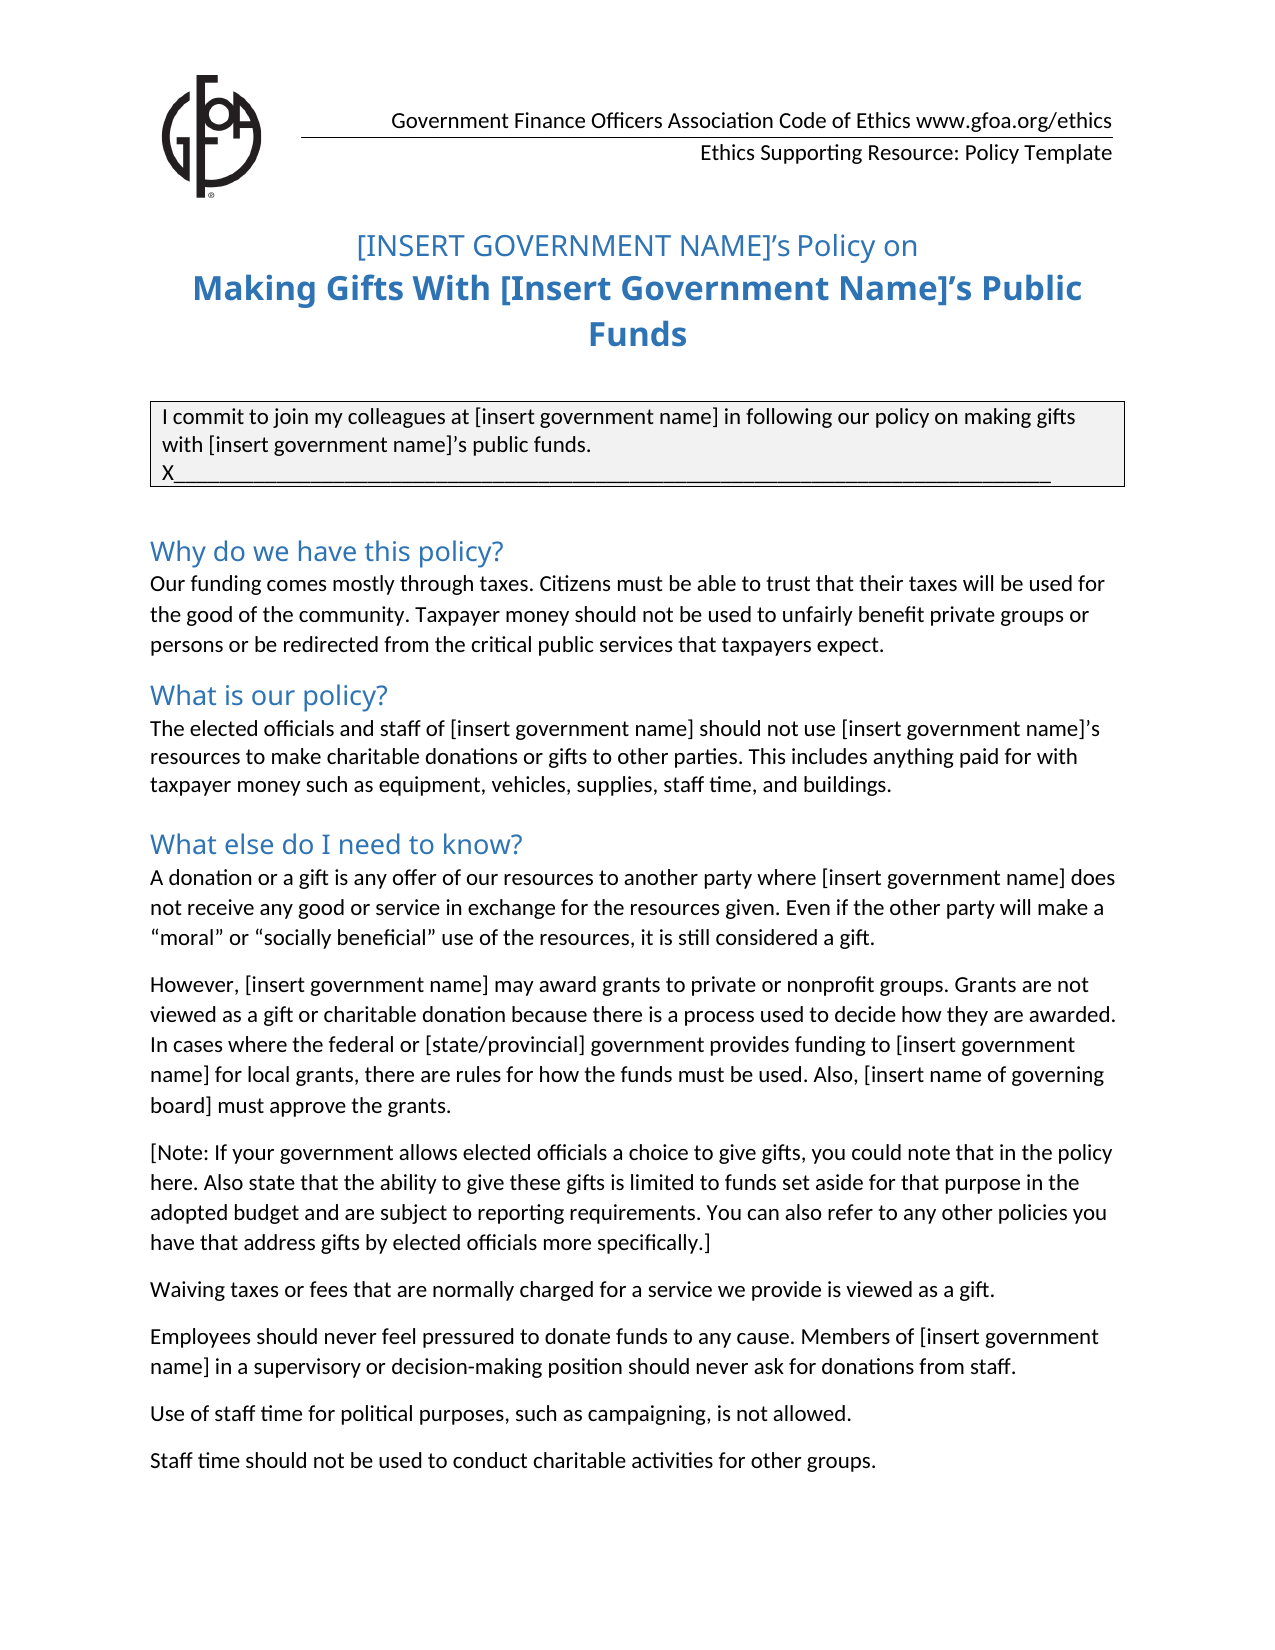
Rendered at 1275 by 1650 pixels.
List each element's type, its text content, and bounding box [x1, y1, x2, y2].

text Our funding comes mostly through taxes. Citizens must be able to trust that their taxes will be used for the good of the community. Taxpayer money should not be used to unfairly benefit private groups or persons or be redirected from the critical public services that taxpayers expect. [150, 569, 1125, 658]
text Staff time should not be used to conduct charitable activities for other groups. [150, 1446, 1125, 1474]
subtitle Why do we have this policy? [150, 533, 1125, 569]
subtitle What else do I need to know? [150, 826, 1125, 863]
text The elected officials and staff of [insert government name] should not use [insert government name]’s resources to make charitable donations or gifts to other parties. This includes anything paid for with taxpayer money such as equipment, vehicles, supplies, staff time, and buildings. [150, 714, 1125, 798]
text A donation or a gift is any offer of our resources to another party where [insert government name] does not receive any good or service in exchange for the resources given. Even if the other party will make a “moral” or “socially beneficial” use of the resources, it is still considered a gift. [150, 863, 1125, 951]
text Use of staff time for political purposes, such as campaigning, is not allowed. [150, 1399, 1125, 1427]
subtitle Making Gifts With [Insert Government Name]’s Public Funds [150, 265, 1125, 356]
text However, [insert government name] may award grants to private or nonprofit groups. Grants are not viewed as a gift or charitable donation because there is a process used to decide how they are awarded. In cases where the federal or [state/provincial] government provides funding to [insert government name] for local grants, there are rules for how the funds must be used. Also, [insert name of governing board] must approve the grants. [150, 970, 1125, 1119]
text Employees should never feel pressured to donate funds to any cause. Members of [insert government name] in a supervisory or decision-making position should never ask for donations from staff. [150, 1322, 1125, 1380]
text [Note: If your government allows elected officials a choice to give gifts, you could note that in the policy here. Also state that the ability to give these gifts is limited to funds set aside for that purpose in the adopted budget and are subject to reporting requirements. You can also refer to any other policies you have that address gifts by elected officials more specifically.] [150, 1138, 1125, 1256]
table_cell X_____________________________________________________________________________ [151, 458, 1124, 486]
picture [161, 75, 262, 198]
text [INSERT GOVERNMENT NAME]’s Policy on [150, 225, 1125, 265]
table_header I commit to join my colleagues at [insert government name] in following our policy on making gifts with [insert government name]’s public funds. [151, 402, 1124, 458]
subtitle What is our policy? [150, 677, 1125, 714]
text Waiving taxes or fees that are normally charged for a service we provide is viewed as a gift. [150, 1275, 1125, 1303]
